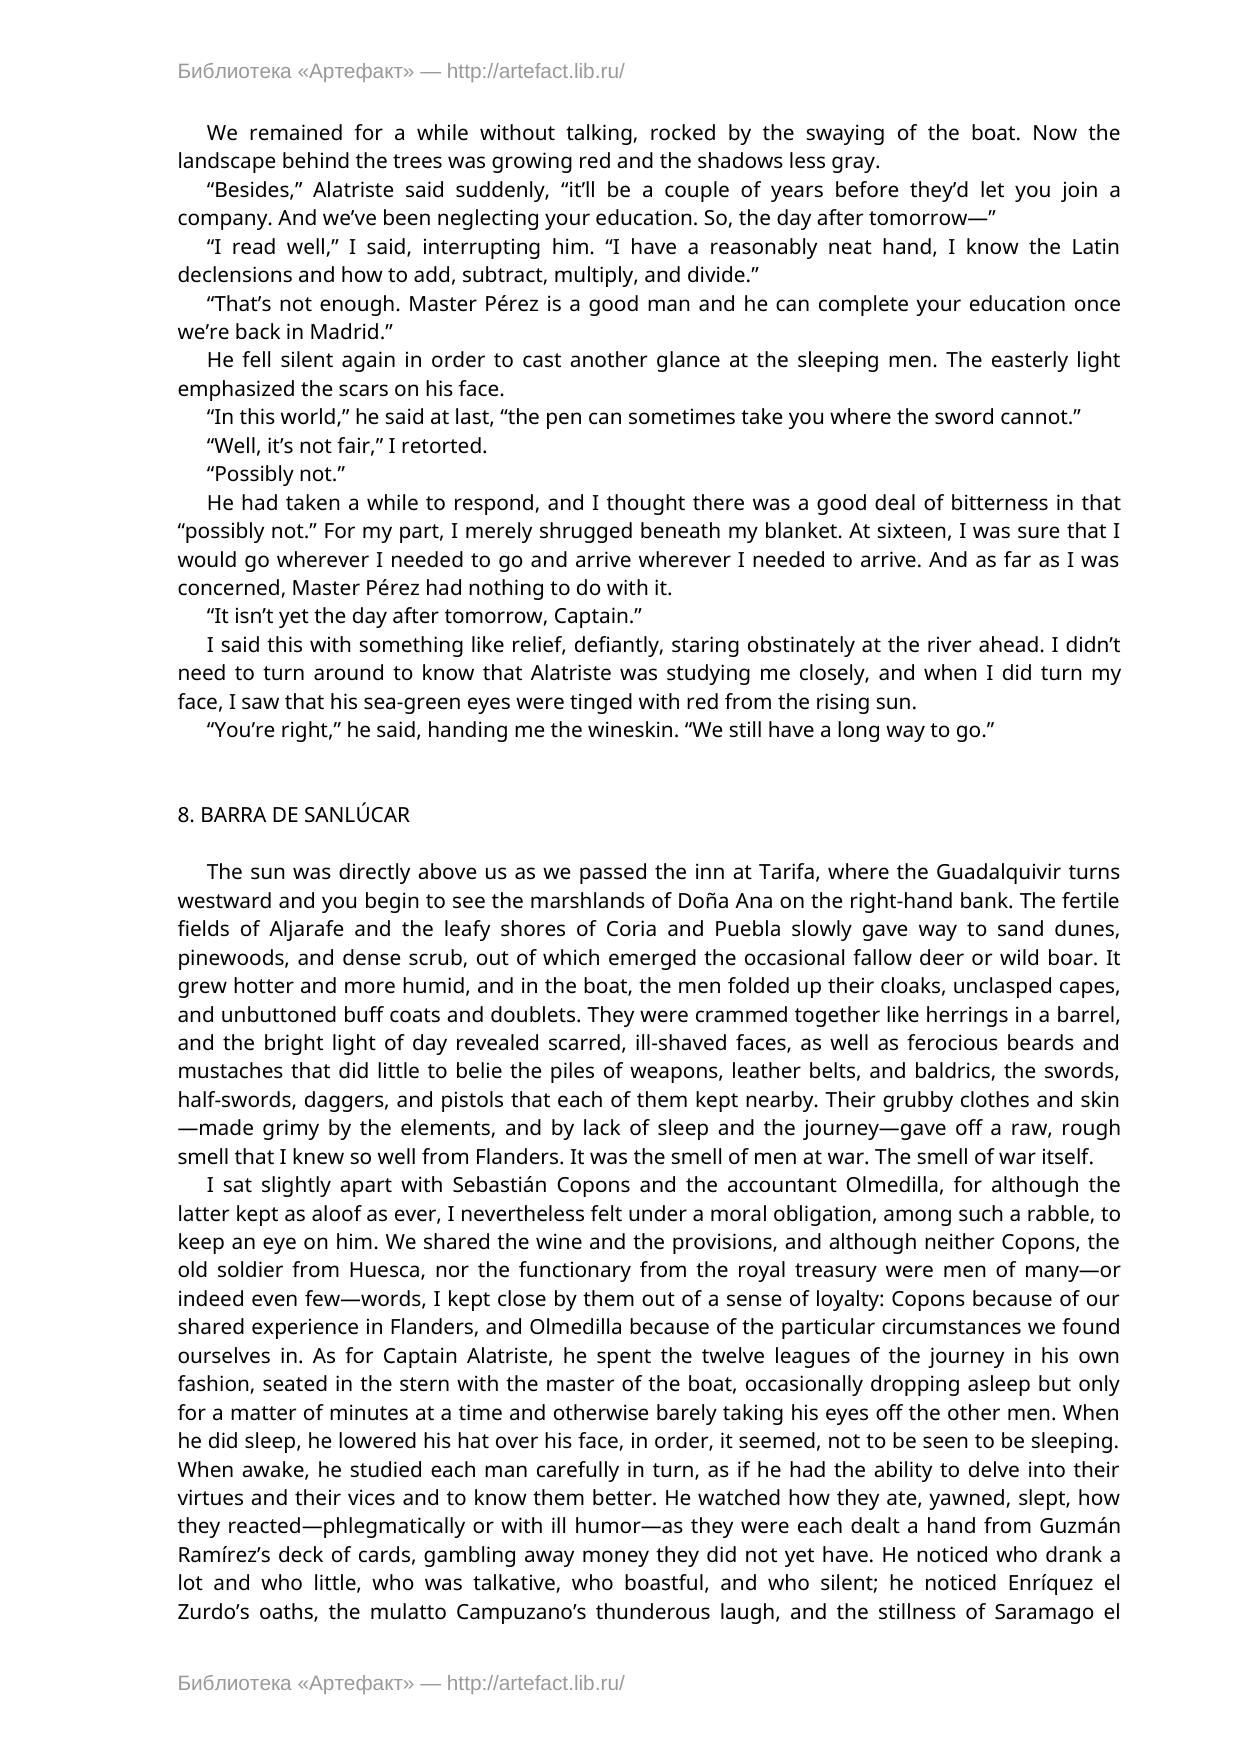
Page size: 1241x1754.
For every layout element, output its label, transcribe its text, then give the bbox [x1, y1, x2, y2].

text “Possibly not.” [177, 459, 1122, 488]
text He fell silent again in order to cast another glance at the sleeping men. The easterly light emphasized the scars on his face. [177, 346, 1122, 402]
text “That’s not enough. Master Pérez is a good man and he can complete your education once we’re back in Madrid.” [177, 289, 1122, 346]
text “I read well,” I said, interrupting him. “I have a reasonably neat hand, I know the Latin declensions and how to add, subtract, multiply, and divide.” [177, 232, 1122, 289]
text He had taken a while to respond, and I thought there was a good deal of bitterness in that “possibly not.” For my part, I merely shrugged beneath my blanket. At sixteen, I was sure that I would go wherever I needed to go and arrive wherever I needed to arrive. And as far as I was concerned, Master Pérez had nothing to do with it. [177, 488, 1122, 602]
text I said this with something like relief, defiantly, staring obstinately at the river ahead. I didn’t need to turn around to know that Alatriste was studying me closely, and when I did turn my face, I saw that his sea-green eyes were tinged with red from the rising sun. [177, 630, 1122, 715]
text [177, 1170, 1122, 1625]
text “Besides,” Alatriste said suddenly, “it’ll be a couple of years before they’d let you join a company. And we’ve been neglecting your education. So, the day after tomorrow—” [177, 175, 1122, 232]
text “It isn’t yet the day after tomorrow, Captain.” [177, 602, 1122, 630]
text We remained for a while without talking, rocked by the swaying of the boat. Now the landscape behind the trees was growing red and the shadows less gray. [177, 118, 1122, 175]
text The sun was directly above us as we passed the inn at Tarifa, where the Guadalquivir turns westward and you begin to see the marshlands of Doña Ana on the right-hand bank. The fertile fields of Aljarafe and the leafy shores of Coria and Puebla slowly gave way to sand dunes, pinewoods, and dense scrub, out of which emerged the occasional fallow deer or wild boar. It grew hotter and more humid, and in the boat, the men folded up their cloaks, unclasped capes, and unbuttoned buff coats and doublets. They were crammed together like herrings in a barrel, and the bright light of day revealed scarred, ill-shaved faces, as well as ferocious beards and mustaches that did little to belie the piles of weapons, leather belts, and baldrics, the swords, half-swords, daggers, and pistols that each of them kept nearby. Their grubby clothes and skin—made grimy by the elements, and by lack of sleep and the journey—gave off a raw, rough smell that I knew so well from Flanders. It was the smell of men at war. The smell of war itself. [177, 857, 1122, 1170]
text 8. BARRA DE SANLÚCAR [177, 801, 1122, 829]
text “You’re right,” he said, handing me the wineskin. “We still have a long way to go.” [177, 715, 1122, 744]
text “In this world,” he said at last, “the pen can sometimes take you where the sword cannot.” [177, 402, 1122, 431]
text “Well, it’s not fair,” I retorted. [177, 431, 1122, 459]
